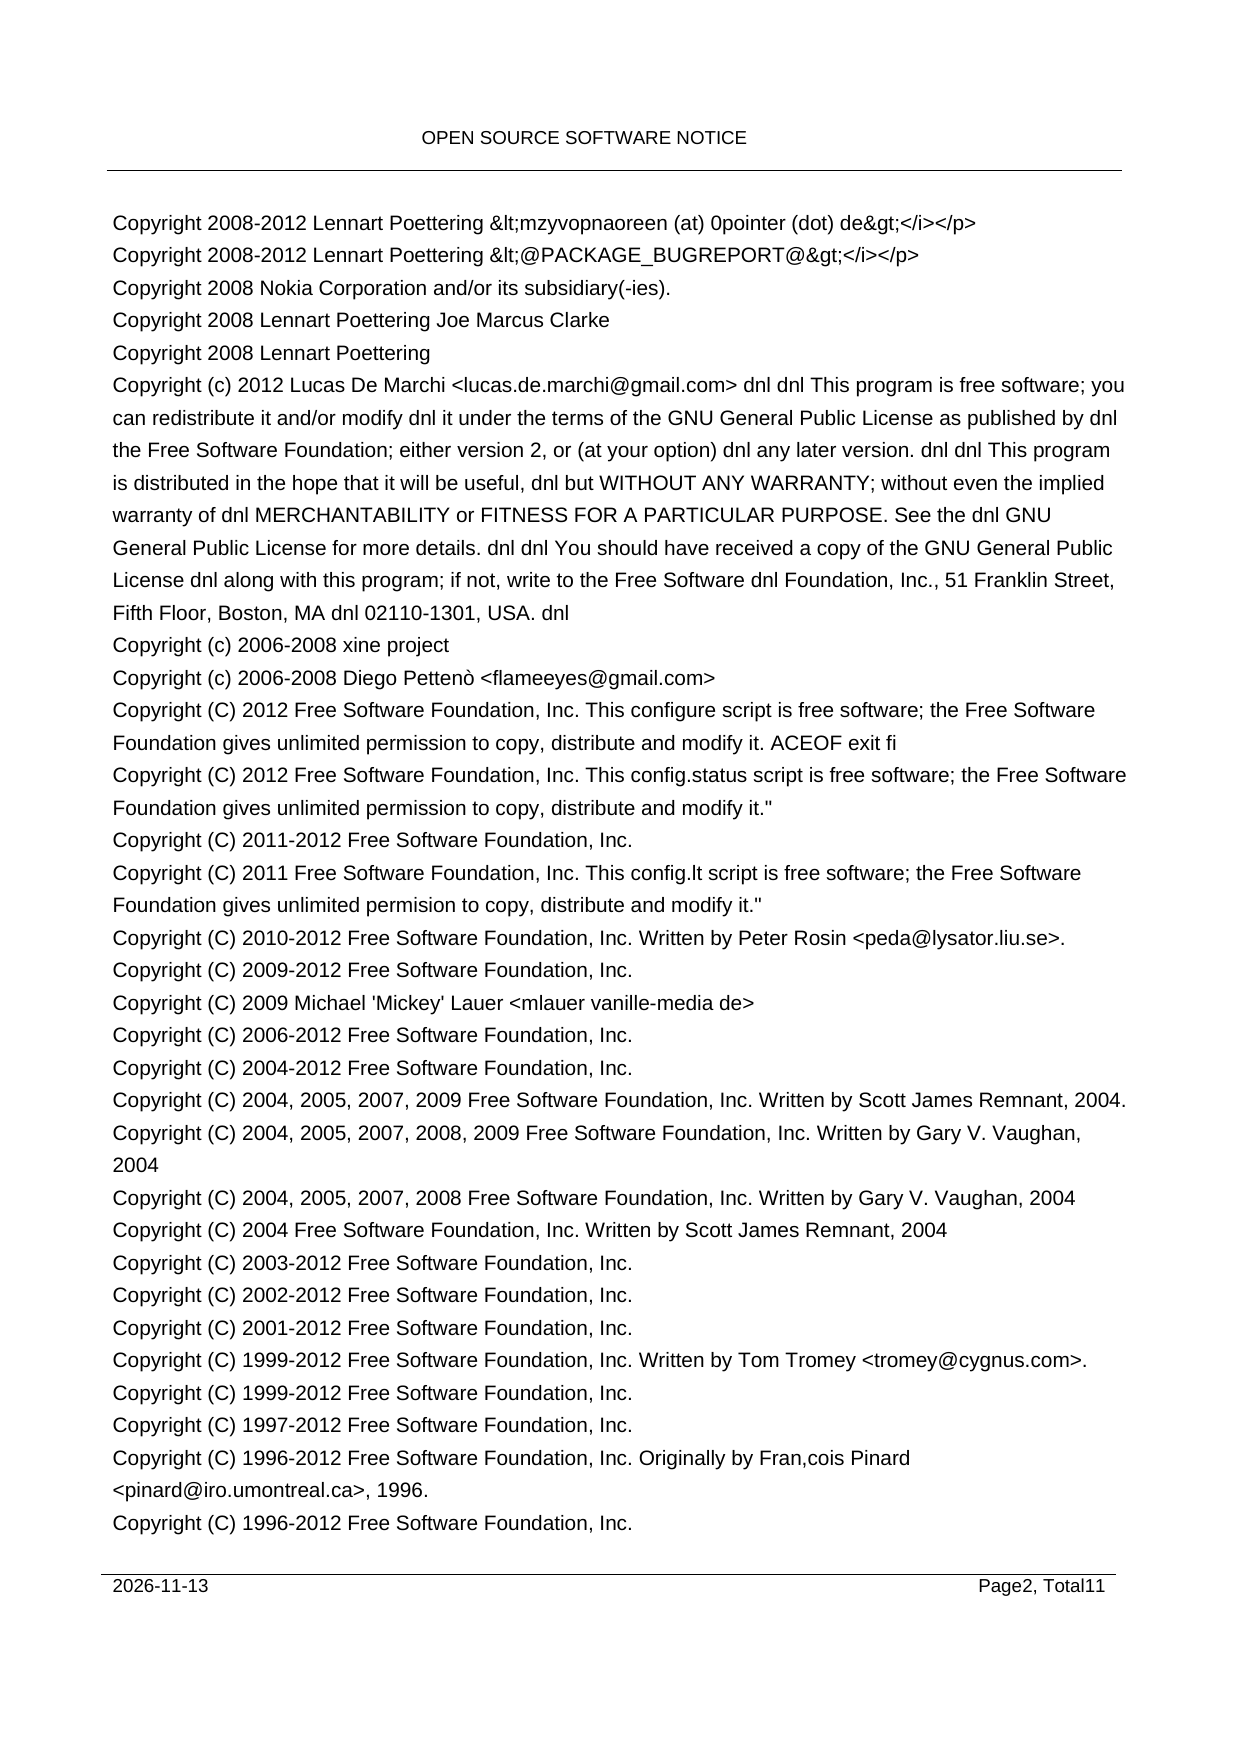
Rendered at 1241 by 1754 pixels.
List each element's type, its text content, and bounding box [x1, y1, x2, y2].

text Copyright (C) 2004, 2005, 2007, 2009 Free Software Foundation, Inc. Written by Scott James Remnant, 2004. [112, 1084, 1128, 1116]
text Copyright 2008 Nokia Corporation and/or its subsidiary(-ies). [112, 271, 1128, 304]
text Copyright (C) 2004-2012 Free Software Foundation, Inc. [112, 1051, 1128, 1084]
text Copyright 2008-2012 Lennart Poettering &lt;mzyvopnaoreen (at) 0pointer (dot) de&gt;</i></p> [112, 206, 1128, 239]
text Copyright (C) 1999-2012 Free Software Foundation, Inc. Written by Tom Tromey <tromey@cygnus.com>. [112, 1344, 1128, 1376]
text Copyright (C) 1999-2012 Free Software Foundation, Inc. [112, 1376, 1128, 1409]
text Copyright 2008 Lennart Poettering [112, 336, 1128, 369]
text Copyright (C) 2001-2012 Free Software Foundation, Inc. [112, 1311, 1128, 1344]
text Copyright (c) 2006-2008 Diego Pettenò <flameeyes@gmail.com> [112, 661, 1128, 694]
text Copyright (C) 2004, 2005, 2007, 2008 Free Software Foundation, Inc. Written by Gary V. Vaughan, 2004 [112, 1181, 1128, 1214]
text Copyright (C) 2004, 2005, 2007, 2008, 2009 Free Software Foundation, Inc. Written by Gary V. Vaughan, 2004 [112, 1116, 1128, 1181]
text Copyright 2008-2012 Lennart Poettering &lt;@PACKAGE_BUGREPORT@&gt;</i></p> [112, 239, 1128, 271]
text Copyright (C) 2010-2012 Free Software Foundation, Inc. Written by Peter Rosin <peda@lysator.liu.se>. [112, 921, 1128, 954]
text Copyright (C) 2011-2012 Free Software Foundation, Inc. [112, 824, 1128, 856]
text Copyright (C) 2011 Free Software Foundation, Inc. This config.lt script is free software; the Free Software Foundation gives unlimited permision to copy, distribute and modify it." [112, 856, 1128, 921]
text Copyright (C) 2012 Free Software Foundation, Inc. This configure script is free software; the Free Software Foundation gives unlimited permission to copy, distribute and modify it. ACEOF exit fi [112, 694, 1128, 759]
text Copyright (c) 2012 Lucas De Marchi <lucas.de.marchi@gmail.com> dnl dnl This program is free software; you can redistribute it and/or modify dnl it under the terms of the GNU General Public License as published by dnl the Free Software Foundation; either version 2, or (at your option) dnl any later version. dnl dnl This program is distributed in the hope that it will be useful, dnl but WITHOUT ANY WARRANTY; without even the implied warranty of dnl MERCHANTABILITY or FITNESS FOR A PARTICULAR PURPOSE. See the dnl GNU General Public License for more details. dnl dnl You should have received a copy of the GNU General Public License dnl along with this program; if not, write to the Free Software dnl Foundation, Inc., 51 Franklin Street, Fifth Floor, Boston, MA dnl 02110-1301, USA. dnl [112, 369, 1128, 629]
text Copyright (C) 2009 Michael 'Mickey' Lauer <mlauer vanille-media de> [112, 986, 1128, 1019]
text Copyright (C) 2004 Free Software Foundation, Inc. Written by Scott James Remnant, 2004 [112, 1214, 1128, 1246]
text Copyright (C) 2002-2012 Free Software Foundation, Inc. [112, 1279, 1128, 1311]
text Copyright (C) 2006-2012 Free Software Foundation, Inc. [112, 1019, 1128, 1051]
text Copyright (C) 2003-2012 Free Software Foundation, Inc. [112, 1246, 1128, 1279]
text Copyright 2008 Lennart Poettering Joe Marcus Clarke [112, 304, 1128, 336]
text Copyright (C) 1997-2012 Free Software Foundation, Inc. [112, 1409, 1128, 1441]
text Copyright (C) 2009-2012 Free Software Foundation, Inc. [112, 954, 1128, 986]
text Copyright (C) 2012 Free Software Foundation, Inc. This config.status script is free software; the Free Software Foundation gives unlimited permission to copy, distribute and modify it." [112, 759, 1128, 824]
text Copyright (C) 1996-2012 Free Software Foundation, Inc. Originally by Fran,cois Pinard <pinard@iro.umontreal.ca>, 1996. [112, 1441, 1128, 1506]
text Copyright (c) 2006-2008 xine project [112, 629, 1128, 661]
text Copyright (C) 1996-2012 Free Software Foundation, Inc. [112, 1506, 1128, 1539]
